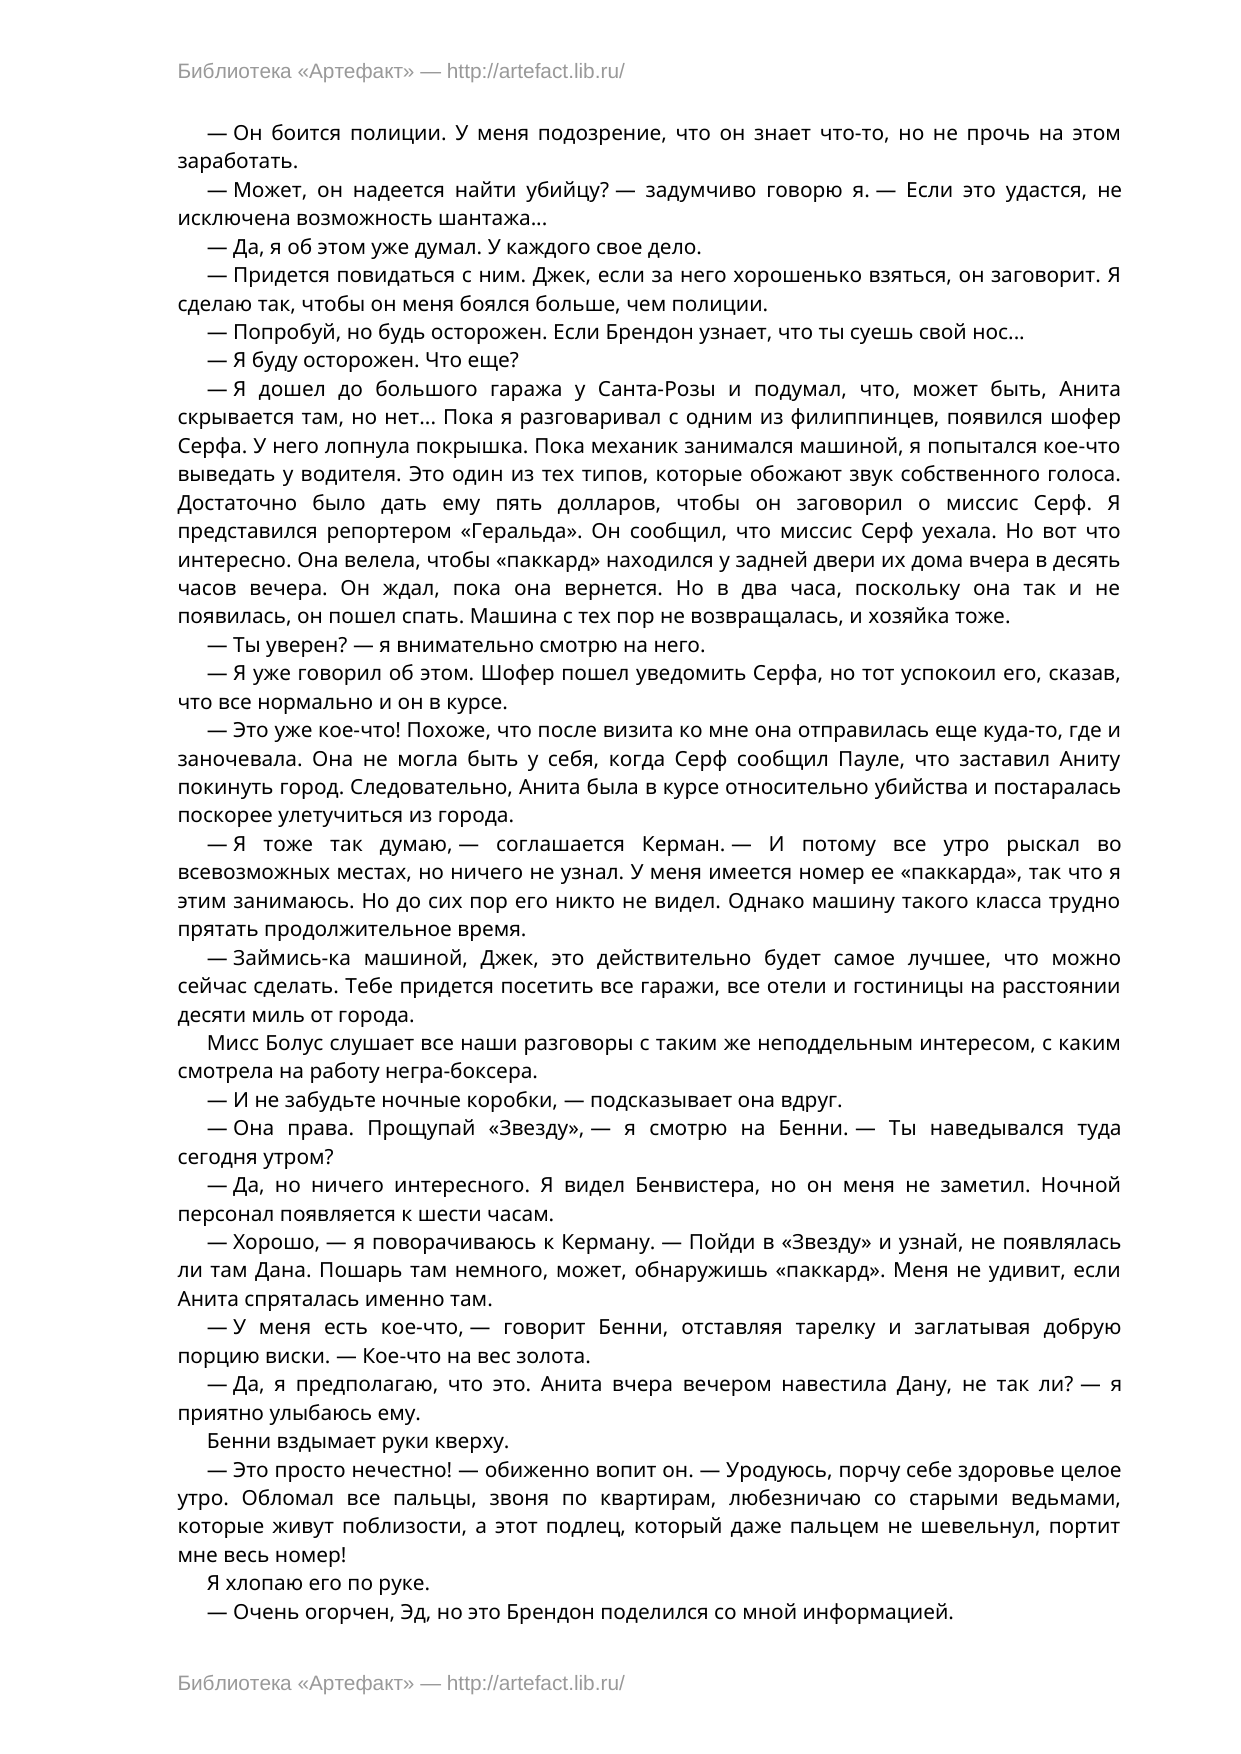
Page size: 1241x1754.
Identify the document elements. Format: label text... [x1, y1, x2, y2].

text — Да, но ничего интересного. Я видел Бенвистера, но он меня не заметил. Ночной персонал появляется к шести часам. [177, 1170, 1122, 1227]
text — Я дошел до большого гаража у Санта-Розы и подумал, что, может быть, Анита скрывается там, но нет... Пока я разговаривал с одним из филиппинцев, появился шофер Серфа. У него лопнула покрышка. Пока механик занимался машиной, я попытался кое-что выведать у водителя. Это один из тех типов, которые обожают звук собственного голоса. Достаточно было дать ему пять долларов, чтобы он заговорил о миссис Серф. Я представился репортером «Геральда». Он сообщил, что миссис Серф уехала. Но вот что интересно. Она велела, чтобы «паккард» находился у задней двери их дома вчера в десять часов вечера. Он ждал, пока она вернется. Но в два часа, поскольку она так и не появилась, он пошел спать. Машина с тех пор не возвращалась, и хозяйка тоже. [177, 374, 1122, 630]
text — Он боится полиции. У меня подозрение, что он знает что-то, но не прочь на этом заработать. [177, 118, 1122, 175]
text — Да, я об этом уже думал. У каждого свое дело. [177, 232, 1122, 260]
text — Она права. Прощупай «Звезду», — я смотрю на Бенни. — Ты наведывался туда сегодня утром? [177, 1113, 1122, 1170]
text — Придется повидаться с ним. Джек, если за него хорошенько взяться, он заговорит. Я сделаю так, чтобы он меня боялся больше, чем полиции. [177, 260, 1122, 317]
text — Может, он надеется найти убийцу? — задумчиво говорю я. — Если это удастся, не исключена возможность шантажа... [177, 175, 1122, 232]
text — Я тоже так думаю, — соглашается Керман. — И потому все утро рыскал во всевозможных местах, но ничего не узнал. У меня имеется номер ее «паккарда», так что я этим занимаюсь. Но до сих пор его никто не видел. Однако машину такого класса трудно прятать продолжительное время. [177, 829, 1122, 943]
text — Очень огорчен, Эд, но это Брендон поделился со мной информацией. [177, 1597, 1122, 1625]
text — Да, я предполагаю, что это. Анита вчера вечером навестила Дану, не так ли? — я приятно улыбаюсь ему. [177, 1369, 1122, 1426]
text Я хлопаю его по руке. [177, 1568, 1122, 1597]
text — Я уже говорил об этом. Шофер пошел уведомить Серфа, но тот успокоил его, сказав, что все нормально и он в курсе. [177, 658, 1122, 715]
text — Я буду осторожен. Что еще? [177, 346, 1122, 374]
text — У меня есть кое-что, — говорит Бенни, отставляя тарелку и заглатывая добрую порцию виски. — Кое-что на вес золота. [177, 1312, 1122, 1369]
text — Займись-ка машиной, Джек, это действительно будет самое лучшее, что можно сейчас сделать. Тебе придется посетить все гаражи, все отели и гостиницы на расстоянии десяти миль от города. [177, 943, 1122, 1028]
text — Это уже кое-что! Похоже, что после визита ко мне она отправилась еще куда-то, где и заночевала. Она не могла быть у себя, когда Серф сообщил Пауле, что заставил Аниту покинуть город. Следовательно, Анита была в курсе относительно убийства и постаралась поскорее улетучиться из города. [177, 715, 1122, 829]
text — Это просто нечестно! — обиженно вопит он. — Уродуюсь, порчу себе здоровье целое утро. Обломал все пальцы, звоня по квартирам, любезничаю со старыми ведьмами, которые живут поблизости, а этот подлец, который даже пальцем не шевельнул, портит мне весь номер! [177, 1455, 1122, 1568]
text — Ты уверен? — я внимательно смотрю на него. [177, 630, 1122, 658]
text Бенни вздымает руки кверху. [177, 1426, 1122, 1455]
text — Хорошо, — я поворачиваюсь к Керману. — Пойди в «Звезду» и узнай, не появлялась ли там Дана. Пошарь там немного, может, обнаружишь «паккард». Меня не удивит, если Анита спряталась именно там. [177, 1227, 1122, 1312]
text — Попробуй, но будь осторожен. Если Брендон узнает, что ты суешь свой нос... [177, 317, 1122, 346]
text — И не забудьте ночные коробки, — подсказывает она вдруг. [177, 1085, 1122, 1113]
text Мисс Болус слушает все наши разговоры с таким же неподдельным интересом, с каким смотрела на работу негра-боксера. [177, 1028, 1122, 1085]
